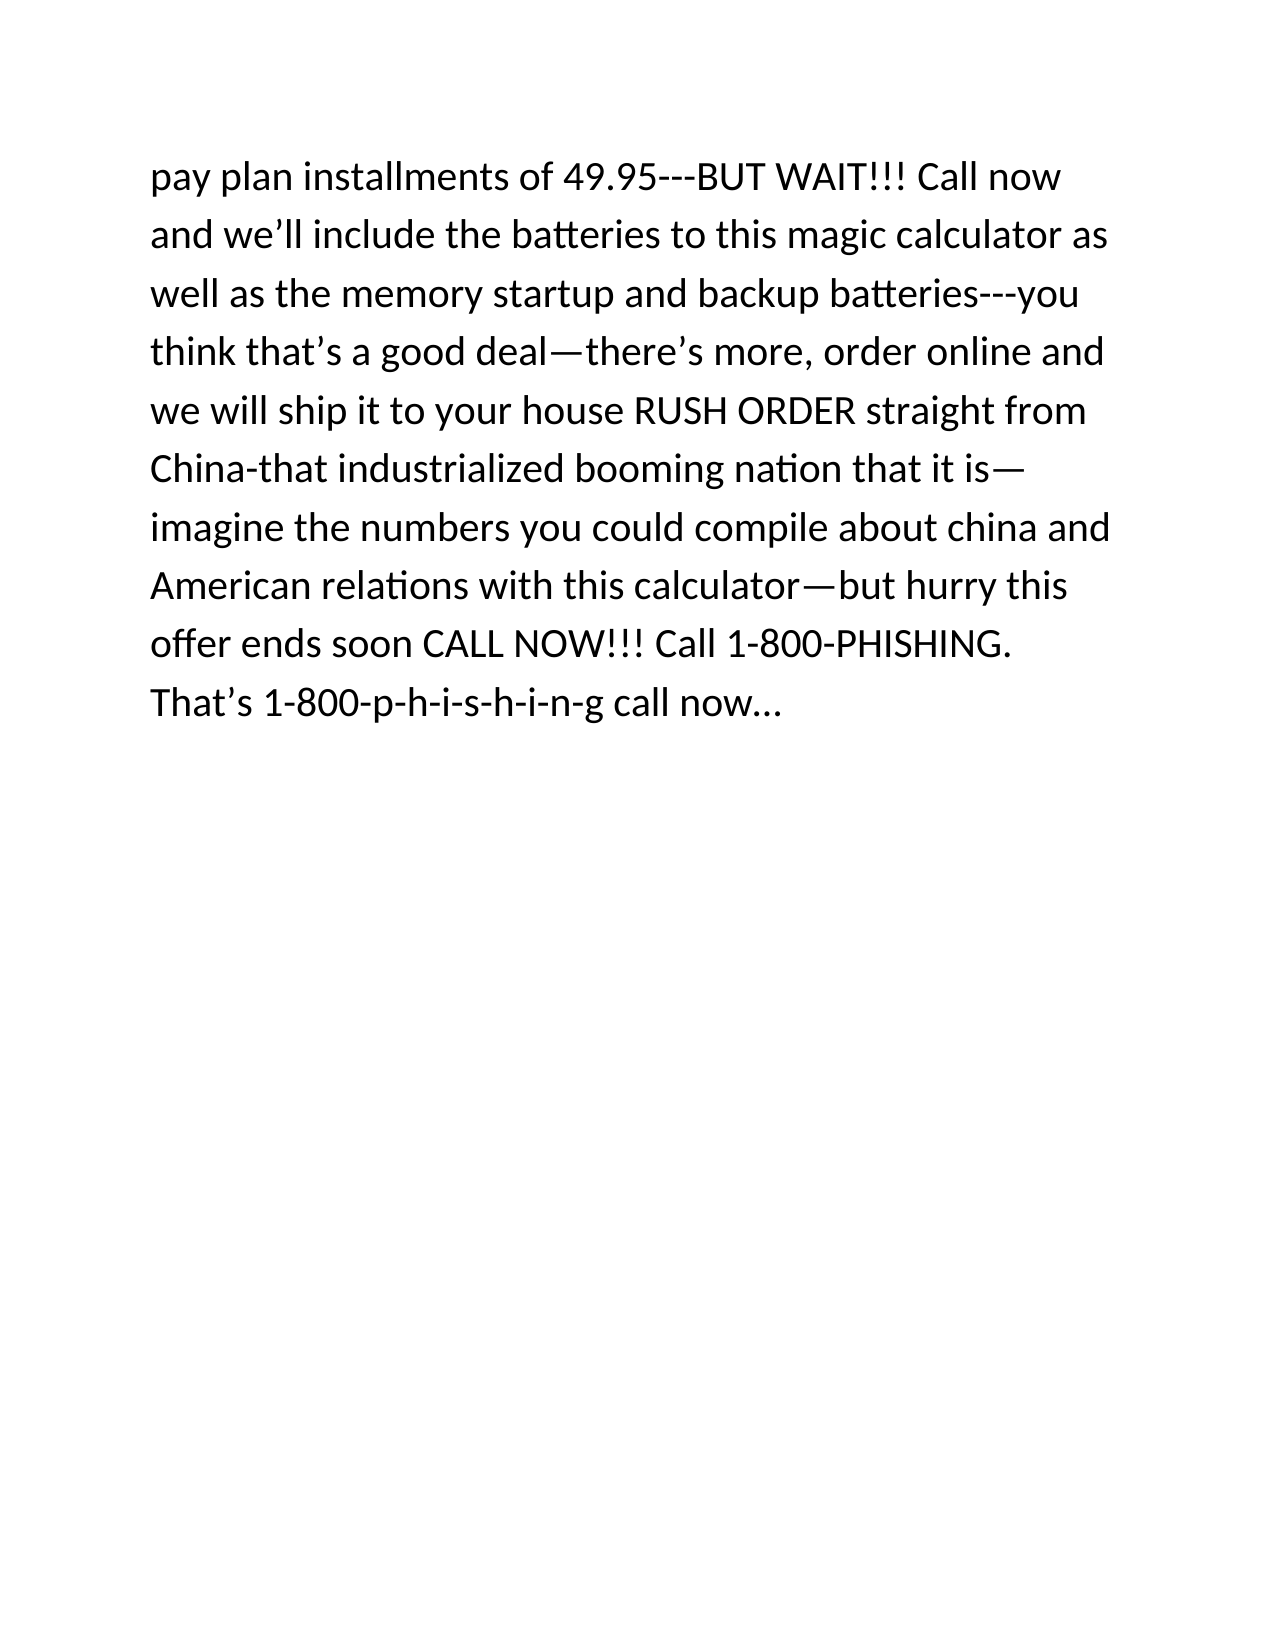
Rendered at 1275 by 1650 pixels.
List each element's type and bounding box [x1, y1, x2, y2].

text [150, 150, 1125, 727]
